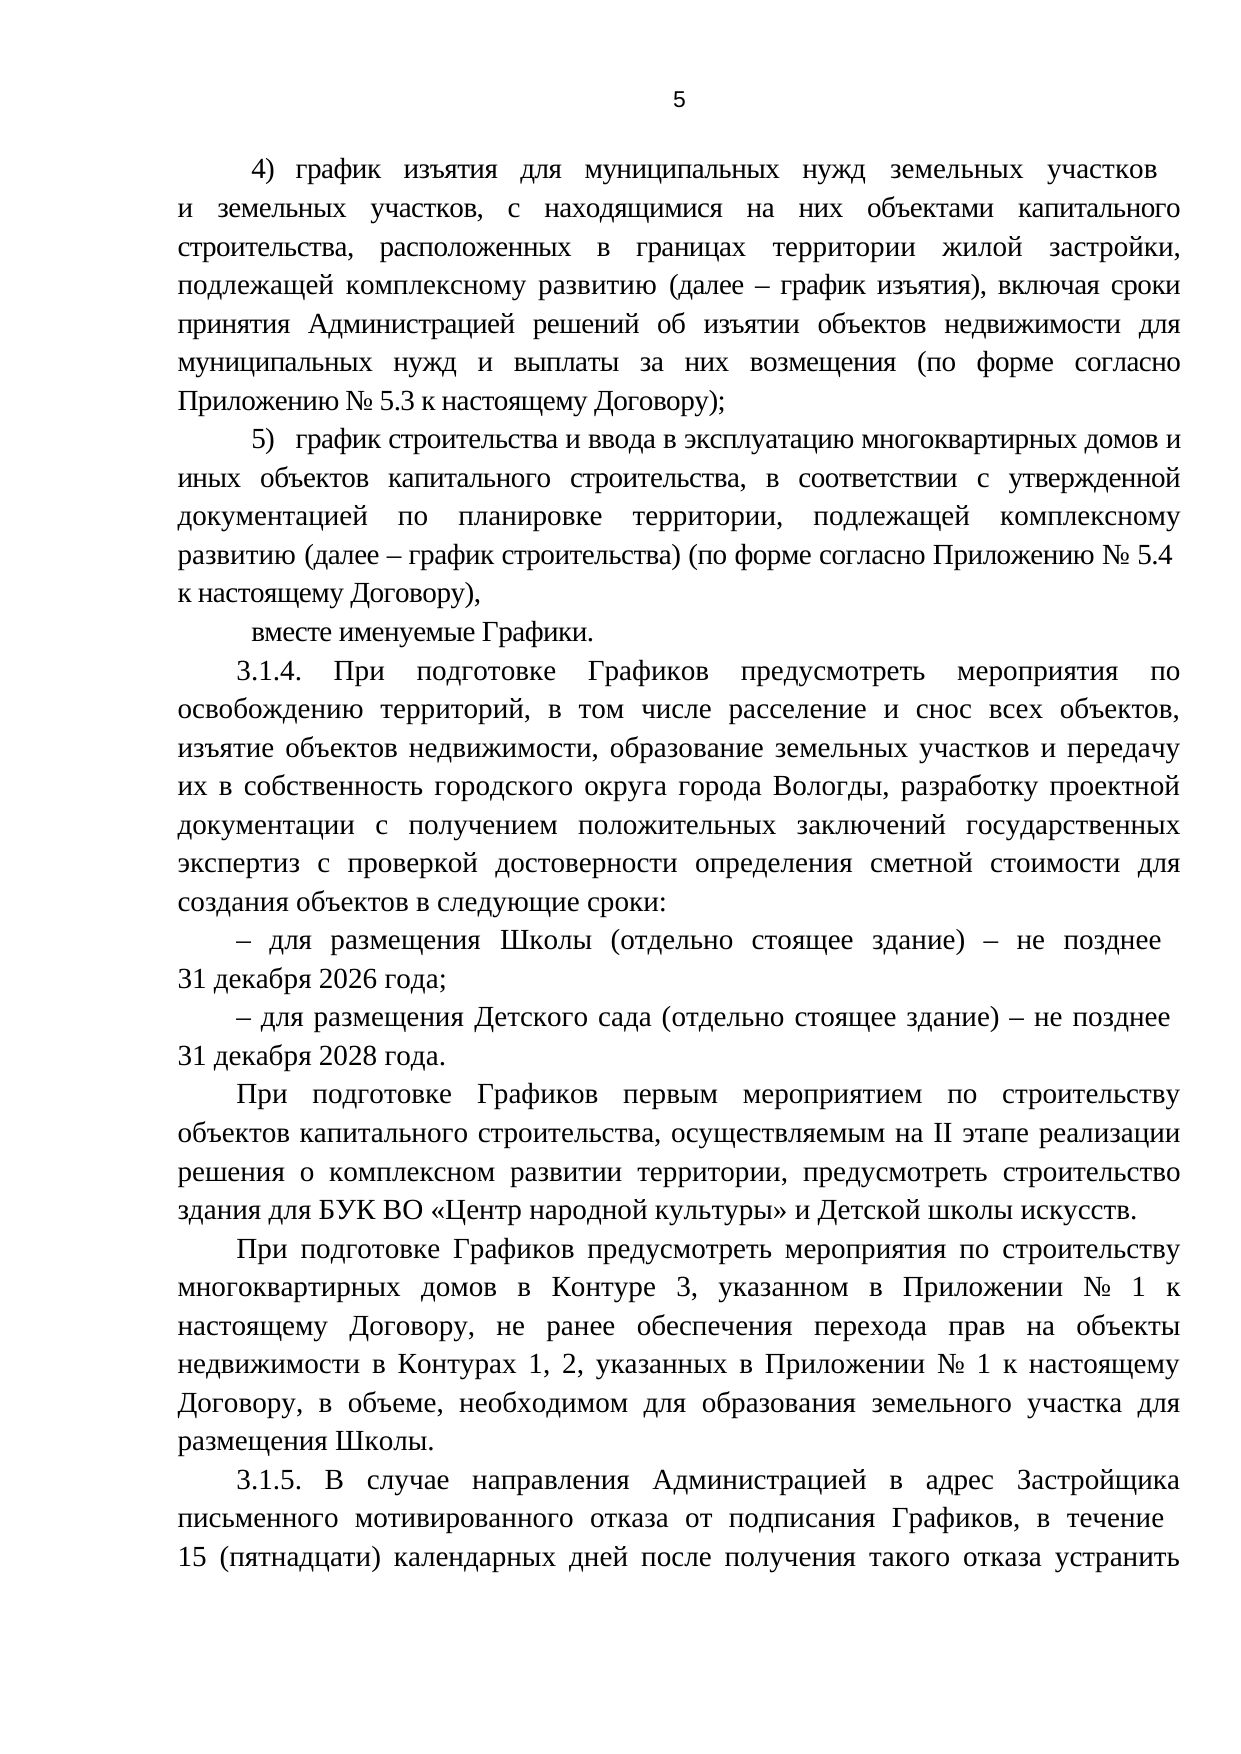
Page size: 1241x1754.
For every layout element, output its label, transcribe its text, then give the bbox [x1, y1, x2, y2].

list график строительства и ввода в эксплуатацию многоквартирных домов и иных объектов капитального строительства, в соответствии с утвержденной документацией по планировке территории, подлежащей комплексному развитию (далее – график строительства) (по форме согласно Приложению № 5.4 к настоящему Договору), [177, 421, 1181, 609]
text 3.1.4. При подготовке Графиков предусмотреть мероприятия по освобождению территорий, в том числе расселение и снос всех объектов, изъятие объектов недвижимости, образование земельных участков и передачу их в собственность городского округа города Вологды, разработку проектной документации с получением положительных заключений государственных экспертиз с проверкой достоверности определения сметной стоимости для создания объектов в следующие сроки: [177, 653, 1181, 917]
text – для размещения Школы (отдельно стоящее здание) – не позднее 31 декабря 2026 года; [177, 922, 1181, 994]
list вместе именуемые Графики. [251, 614, 1181, 648]
text – для размещения Детского сада (отдельно стоящее здание) – не позднее 31 декабря 2028 года. [177, 999, 1181, 1072]
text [177, 1462, 1181, 1573]
text При подготовке Графиков предусмотреть мероприятия по строительству многоквартирных домов в Контуре 3, указанном в Приложении № 1 к настоящему Договору, не ранее обеспечения перехода прав на объекты недвижимости в Контурах 1, 2, указанных в Приложении № 1 к настоящему Договору, в объеме, необходимом для образования земельного участка для размещения Школы. [177, 1231, 1181, 1457]
list график изъятия для муниципальных нужд земельных участков и земельных участков, с находящимися на них объектами капитального строительства, расположенных в границах территории жилой застройки, подлежащей комплексному развитию (далее – график изъятия), включая сроки принятия Администрацией решений об изъятии объектов недвижимости для муниципальных нужд и выплаты за них возмещения (по форме согласно Приложению № 5.3 к настоящему Договору); [177, 152, 1181, 416]
text При подготовке Графиков первым мероприятием по строительству объектов капитального строительства, осуществляемым на II этапе реализации решения о комплексном развитии территории, предусмотреть строительство здания для БУК ВО «Центр народной культуры» и Детской школы искусств. [177, 1077, 1181, 1226]
